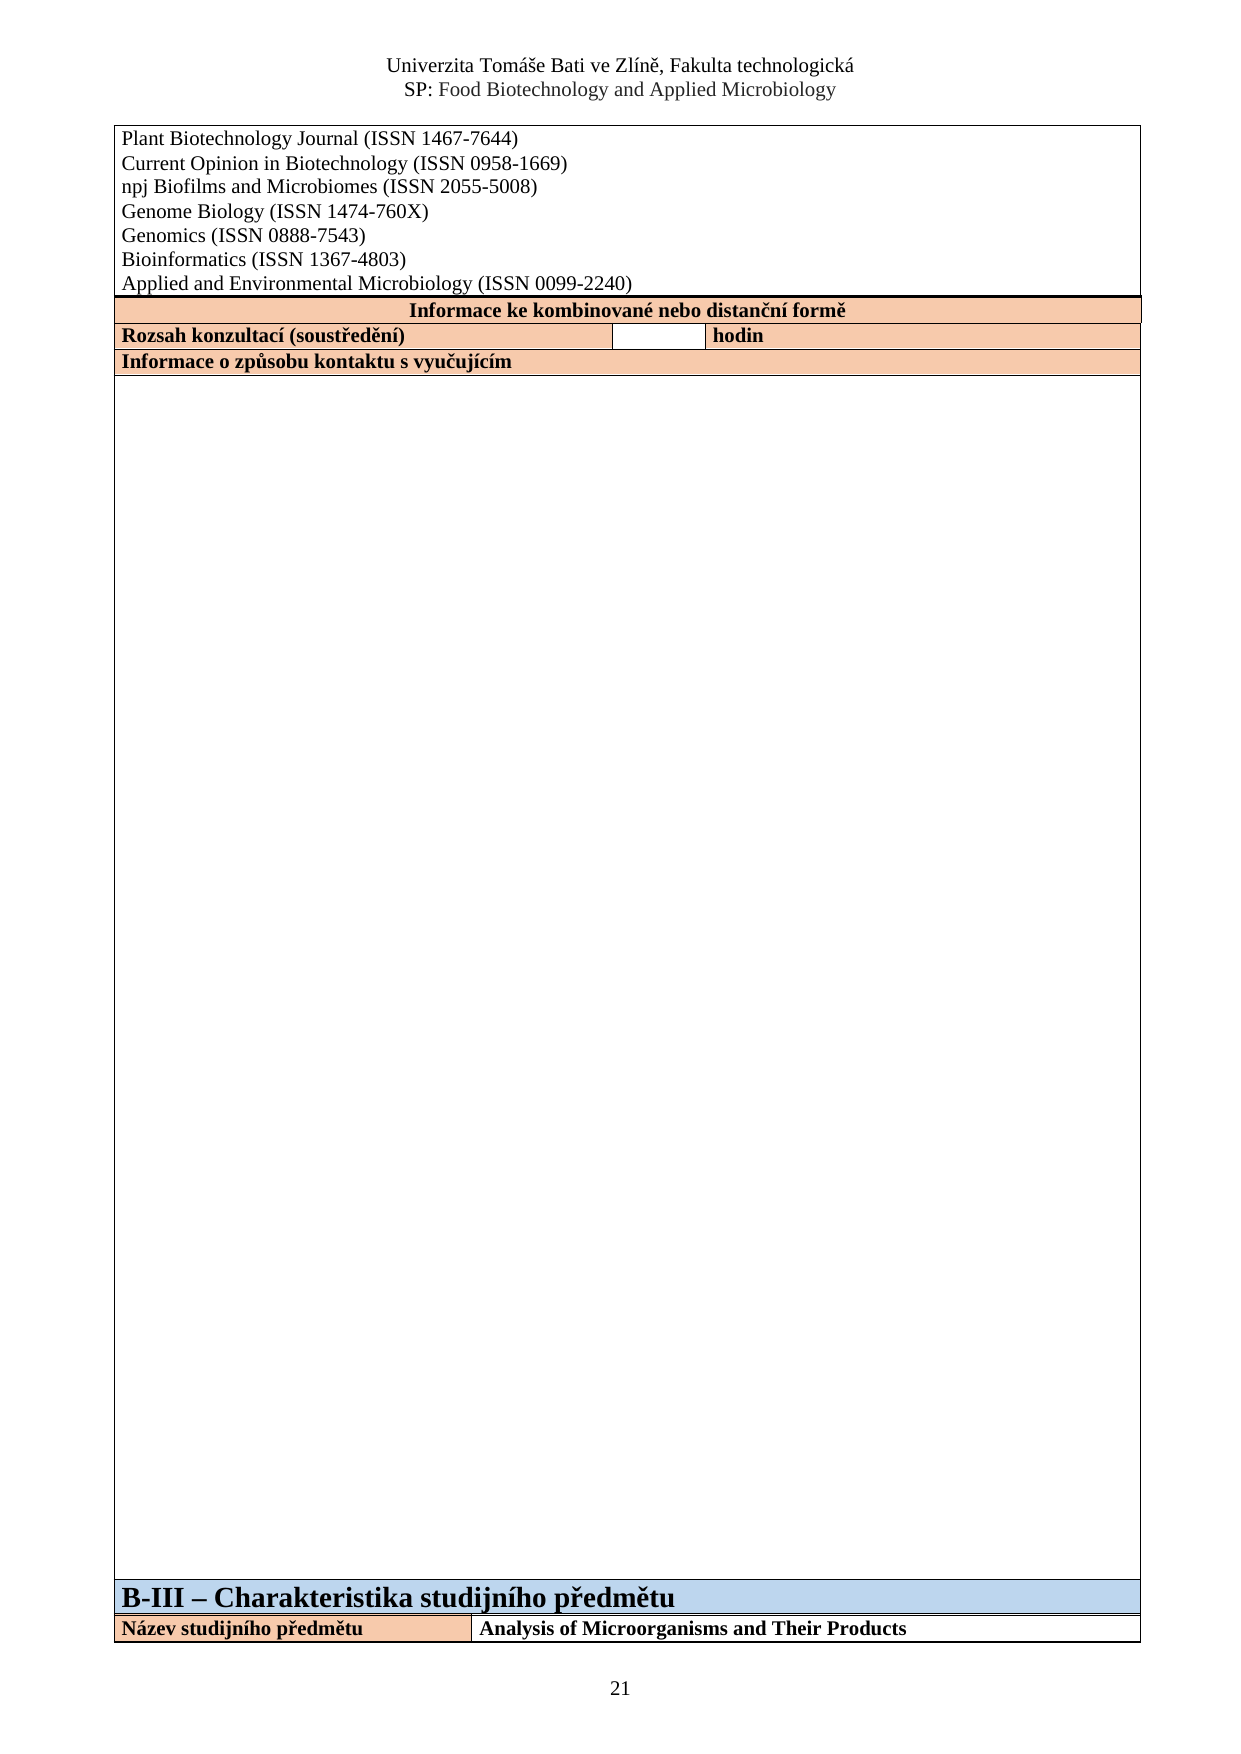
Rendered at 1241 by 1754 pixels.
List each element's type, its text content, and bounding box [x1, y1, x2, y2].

table_cell [115, 376, 1140, 1579]
table_cell Rozsah konzultací (soustředění) [115, 324, 612, 348]
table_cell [115, 126, 1140, 295]
table_cell Informace ke kombinované nebo distanční formě [115, 298, 1141, 323]
table_cell Analysis of Microorganisms and Their Products [472, 1616, 1140, 1641]
table_cell Název studijního předmětu [115, 1616, 471, 1641]
table_cell Informace o způsobu kontaktu s vyučujícím [115, 350, 1140, 374]
table_cell [613, 324, 705, 348]
table_cell B-III – Charakteristika studijního předmětu [115, 1580, 1140, 1613]
table_cell hodin [706, 324, 1140, 348]
